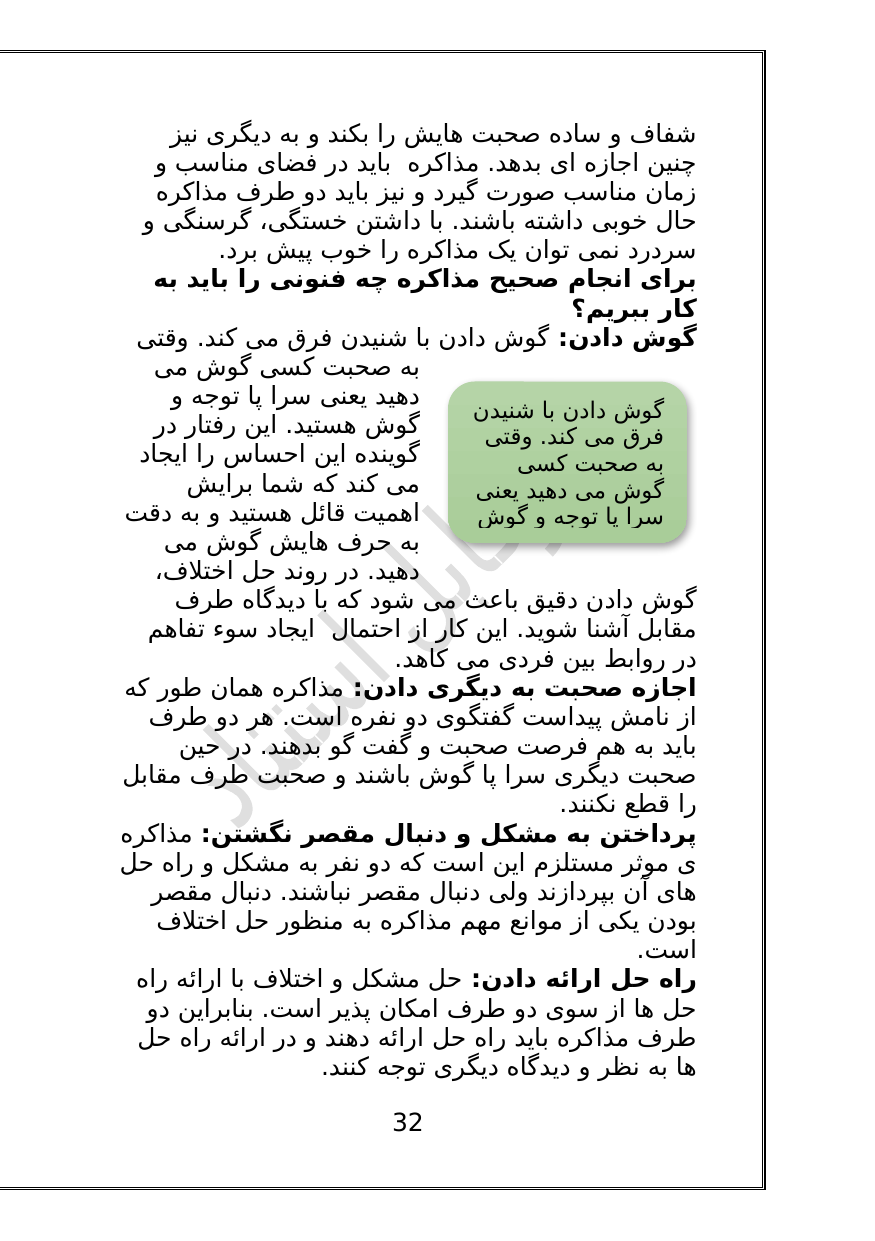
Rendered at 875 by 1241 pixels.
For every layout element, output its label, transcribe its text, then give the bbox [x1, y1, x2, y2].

text برای انجام صحیح مذاکره چه فنونی را باید به کار ببریم؟ [119, 264, 697, 323]
text اجازه صحبت به دیگری دادن: مذاکره همان طور که از نامش پیداست گفتگوی دو نفره است. هر دو طرف باید به هم فرصت صحبت و گفت گو بدهند. در حین صحبت دیگری سرا پا گوش باشند و صحبت طرف مقابل را قطع نکنند. [119, 673, 697, 819]
text راه حل ارائه دادن: حل مشکل و اختلاف با ارائه راه حل ها از سوی دو طرف امکان پذیر است. بنابراین دو طرف مذاکره باید راه حل ارائه دهند و در ارائه راه حل ها به نظر و دیدگاه دیگری توجه کنند. [119, 964, 697, 1081]
text گوش دادن: گوش دادن با شنیدن فرق می کند. وقتی به صحبت کسی گوش می دهید یعنی سرا پا توجه و گوش هستید. این رفتار در گوینده این احساس را ایجاد می کند که شما برایش اهمیت قائل هستید و به دقت به حرف هایش گوش می دهید. در روند حل اختلاف، گوش دادن دقیق باعث می شود که با دیدگاه طرف مقابل آشنا شوید. این کار از احتمال ایجاد سوء تفاهم در روابط بین فردی می کاهد. [119, 323, 697, 673]
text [119, 119, 697, 264]
text پرداختن به مشکل و دنبال مقصر نگشتن: مذاکره ی موثر مستلزم این است که دو نفر به مشکل و راه حل های آن بپردازند ولی دنبال مقصر نباشند. دنبال مقصر بودن یکی از موانع مهم مذاکره به منظور حل اختلاف است. [119, 819, 697, 964]
